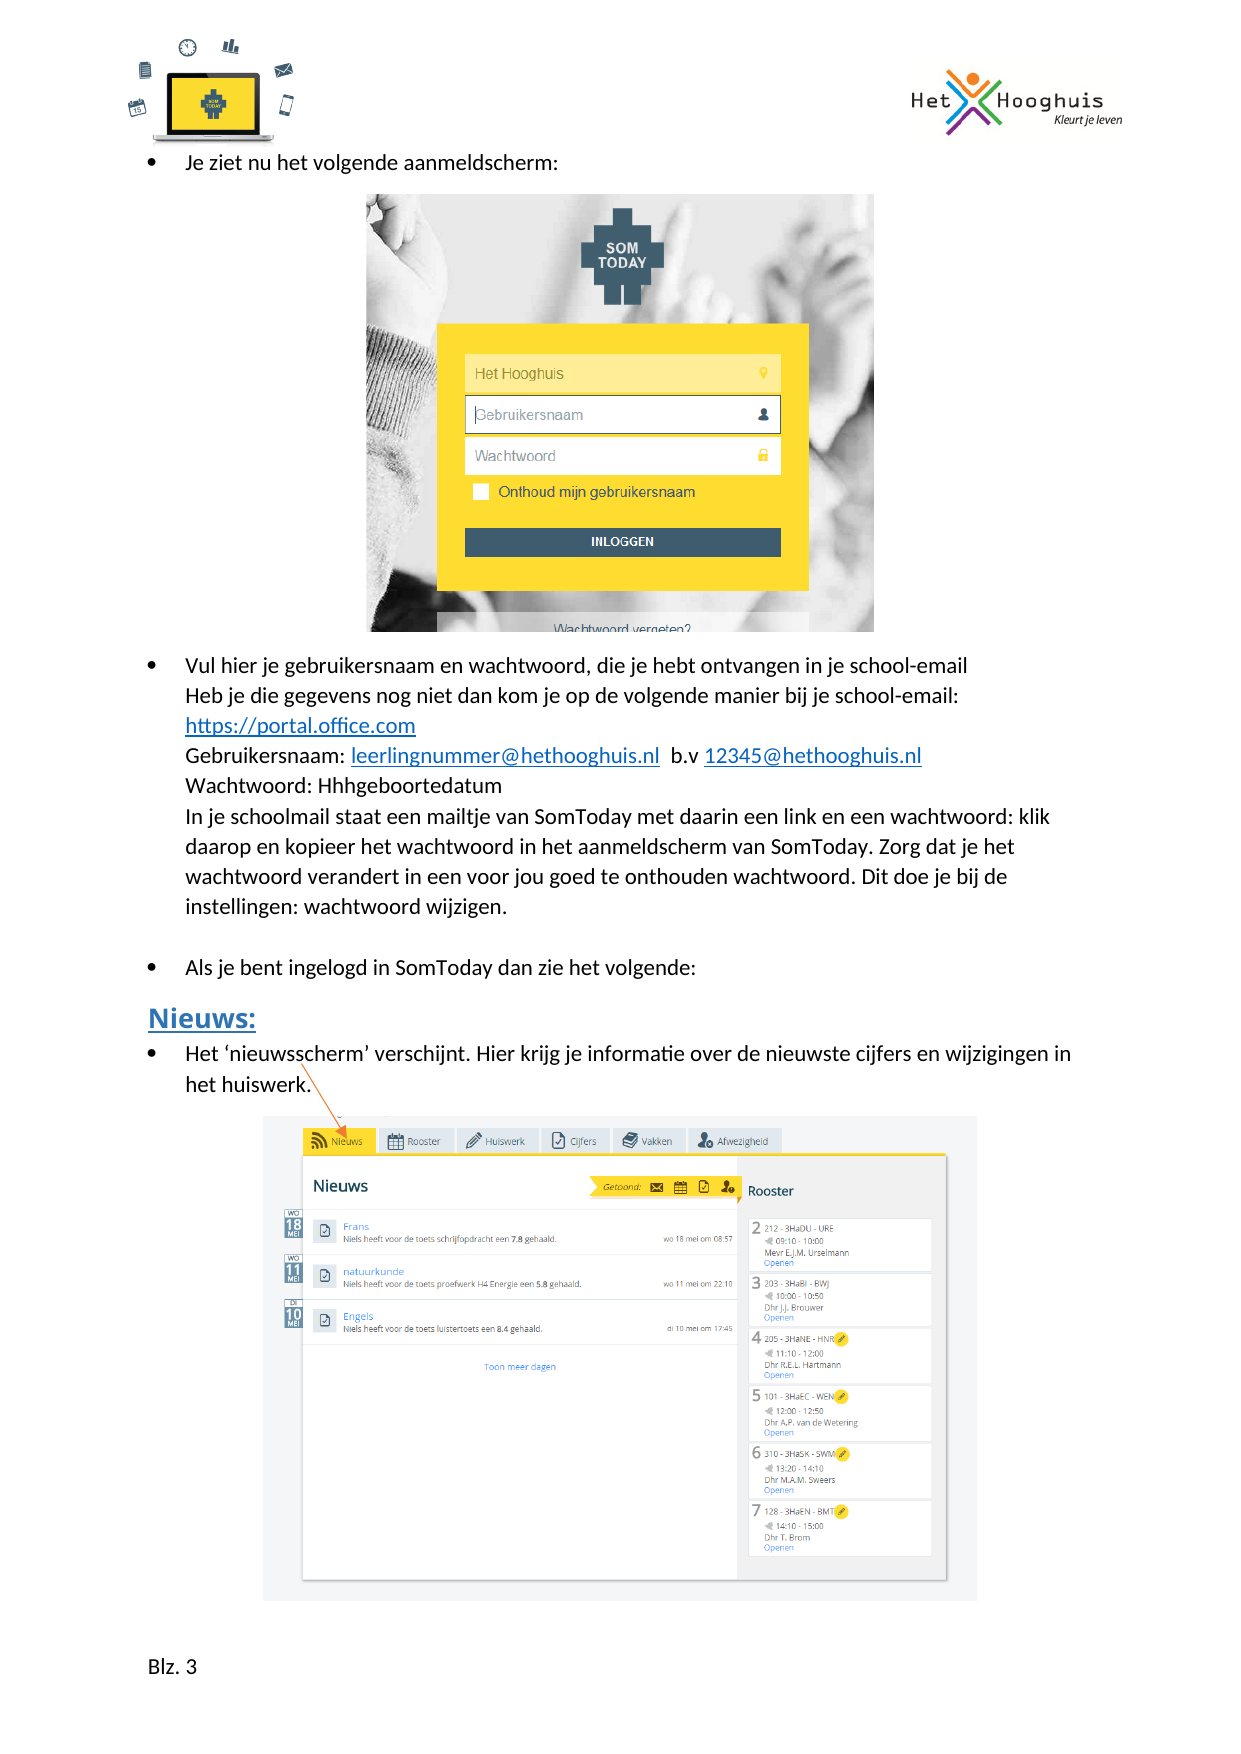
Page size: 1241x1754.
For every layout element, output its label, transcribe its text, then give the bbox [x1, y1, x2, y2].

list Als je bent ingelogd in SomToday dan zie het volgende: [148, 953, 1093, 981]
list Het ‘nieuwsscherm’ verschijnt. Hier krijg je informatie over de nieuwste cijfers en wijzigingen in het huiswerk. [148, 1039, 1093, 1098]
picture [907, 53, 1124, 147]
list Vul hier je gebruikersnaam en wachtwoord, die je hebt ontvangen in je school-email [148, 651, 1093, 679]
list Gebruikersnaam: leerlingnummer@hethooghuis.nl b.v 12345@hethooghuis.nl [185, 741, 1093, 769]
list In je schoolmail staat een mailtje van SomToday met daarin een link en een wachtwoord: klik daarop en kopieer het wachtwoord in het aanmeldscherm van SomToday. Zorg dat je het wachtwoord verandert in een voor jou goed te onthouden wachtwoord. Dit doe je bij de instellingen: wachtwoord wijzigen. [185, 802, 1093, 920]
list Wachtwoord: Hhhgeboortedatum [185, 772, 1093, 799]
list Je ziet nu het volgende aanmeldscherm: [148, 148, 1093, 176]
subtitle Nieuws: [148, 1000, 1093, 1037]
picture [262, 1116, 978, 1601]
picture [366, 194, 874, 632]
picture [48, 0, 380, 166]
list https://portal.office.com [185, 711, 1093, 739]
list Heb je die gegevens nog niet dan kom je op de volgende manier bij je school-email: [185, 681, 1093, 709]
